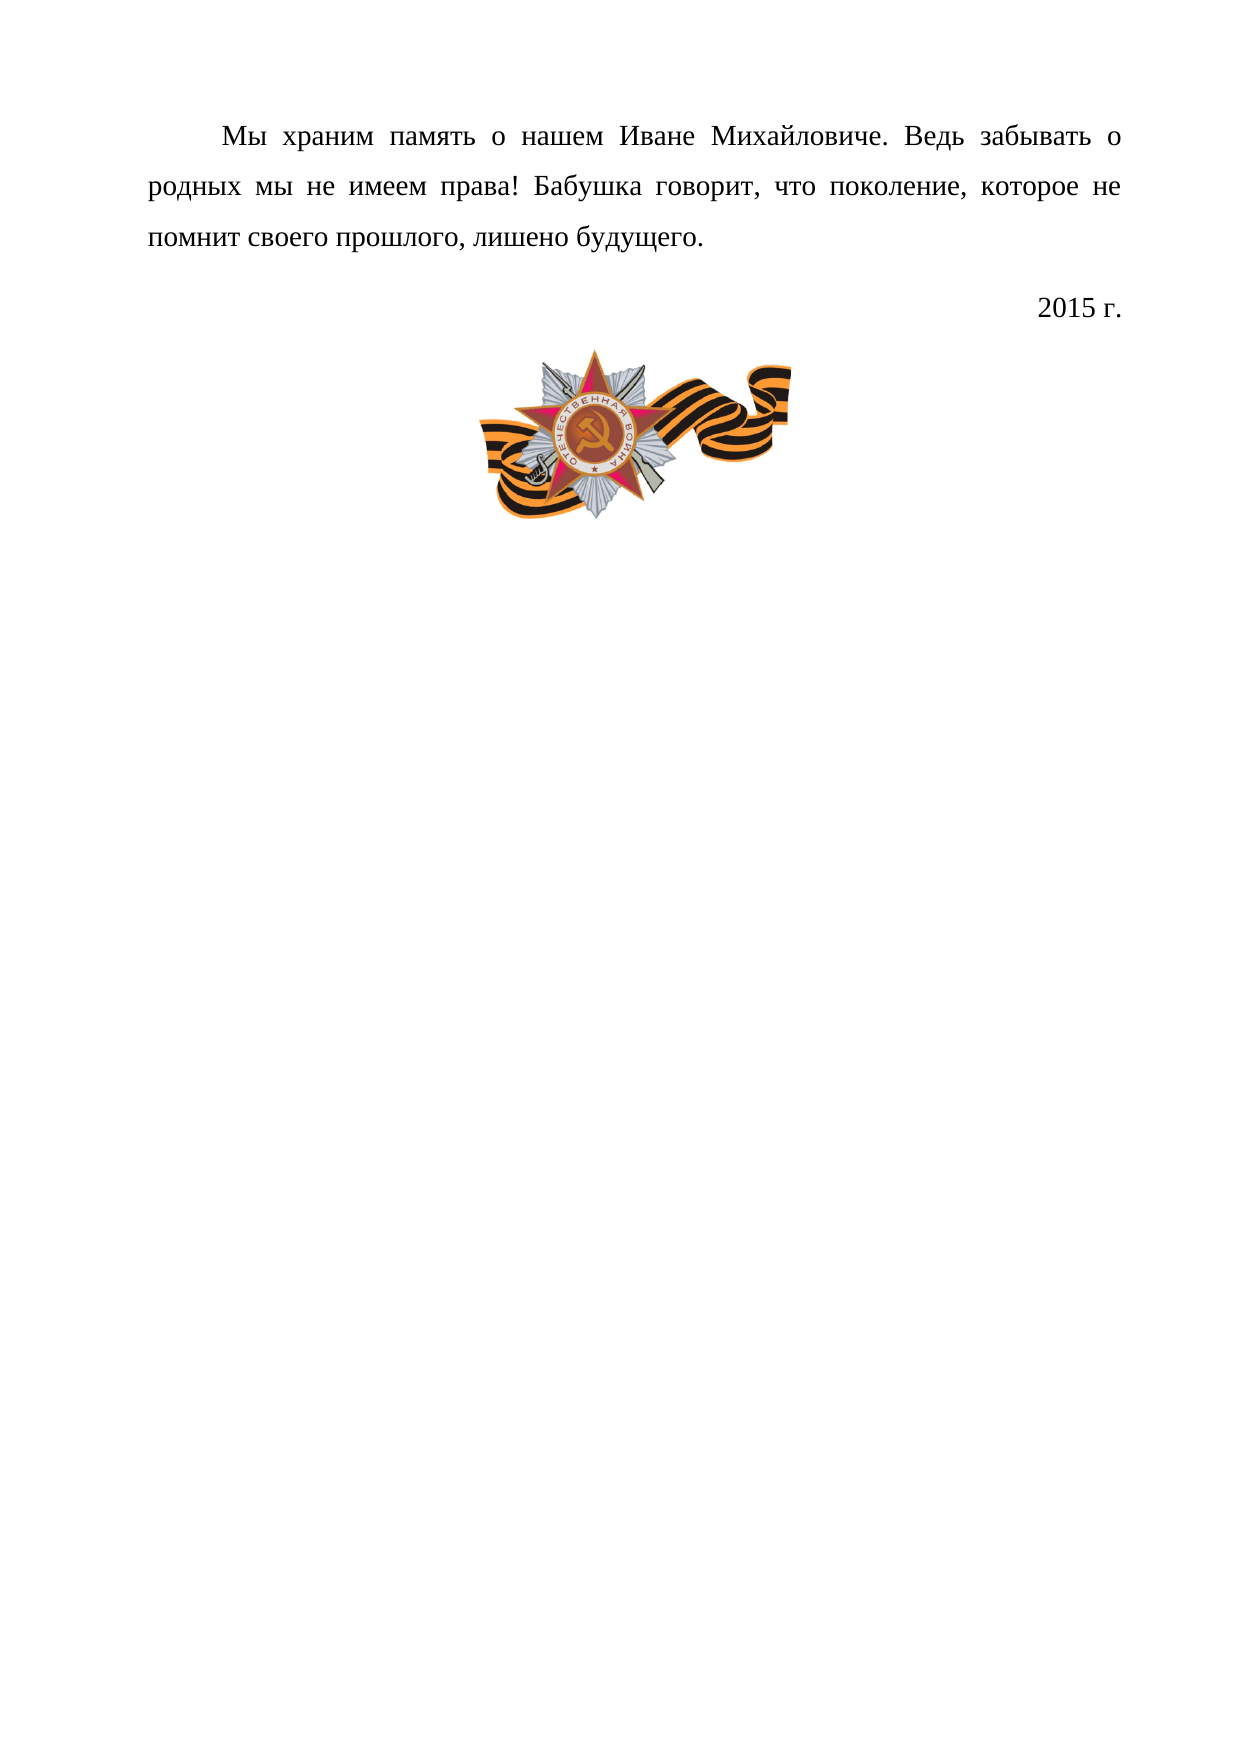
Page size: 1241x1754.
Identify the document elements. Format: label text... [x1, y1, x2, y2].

text Мы храним память о нашем Иване Михайловиче. Ведь забывать о родных мы не имеем права! Бабушка говорит, что поколение, которое не помнит своего прошлого, лишено будущего. [148, 118, 1122, 252]
picture [478, 349, 792, 519]
text 2015 г. [148, 290, 1122, 323]
